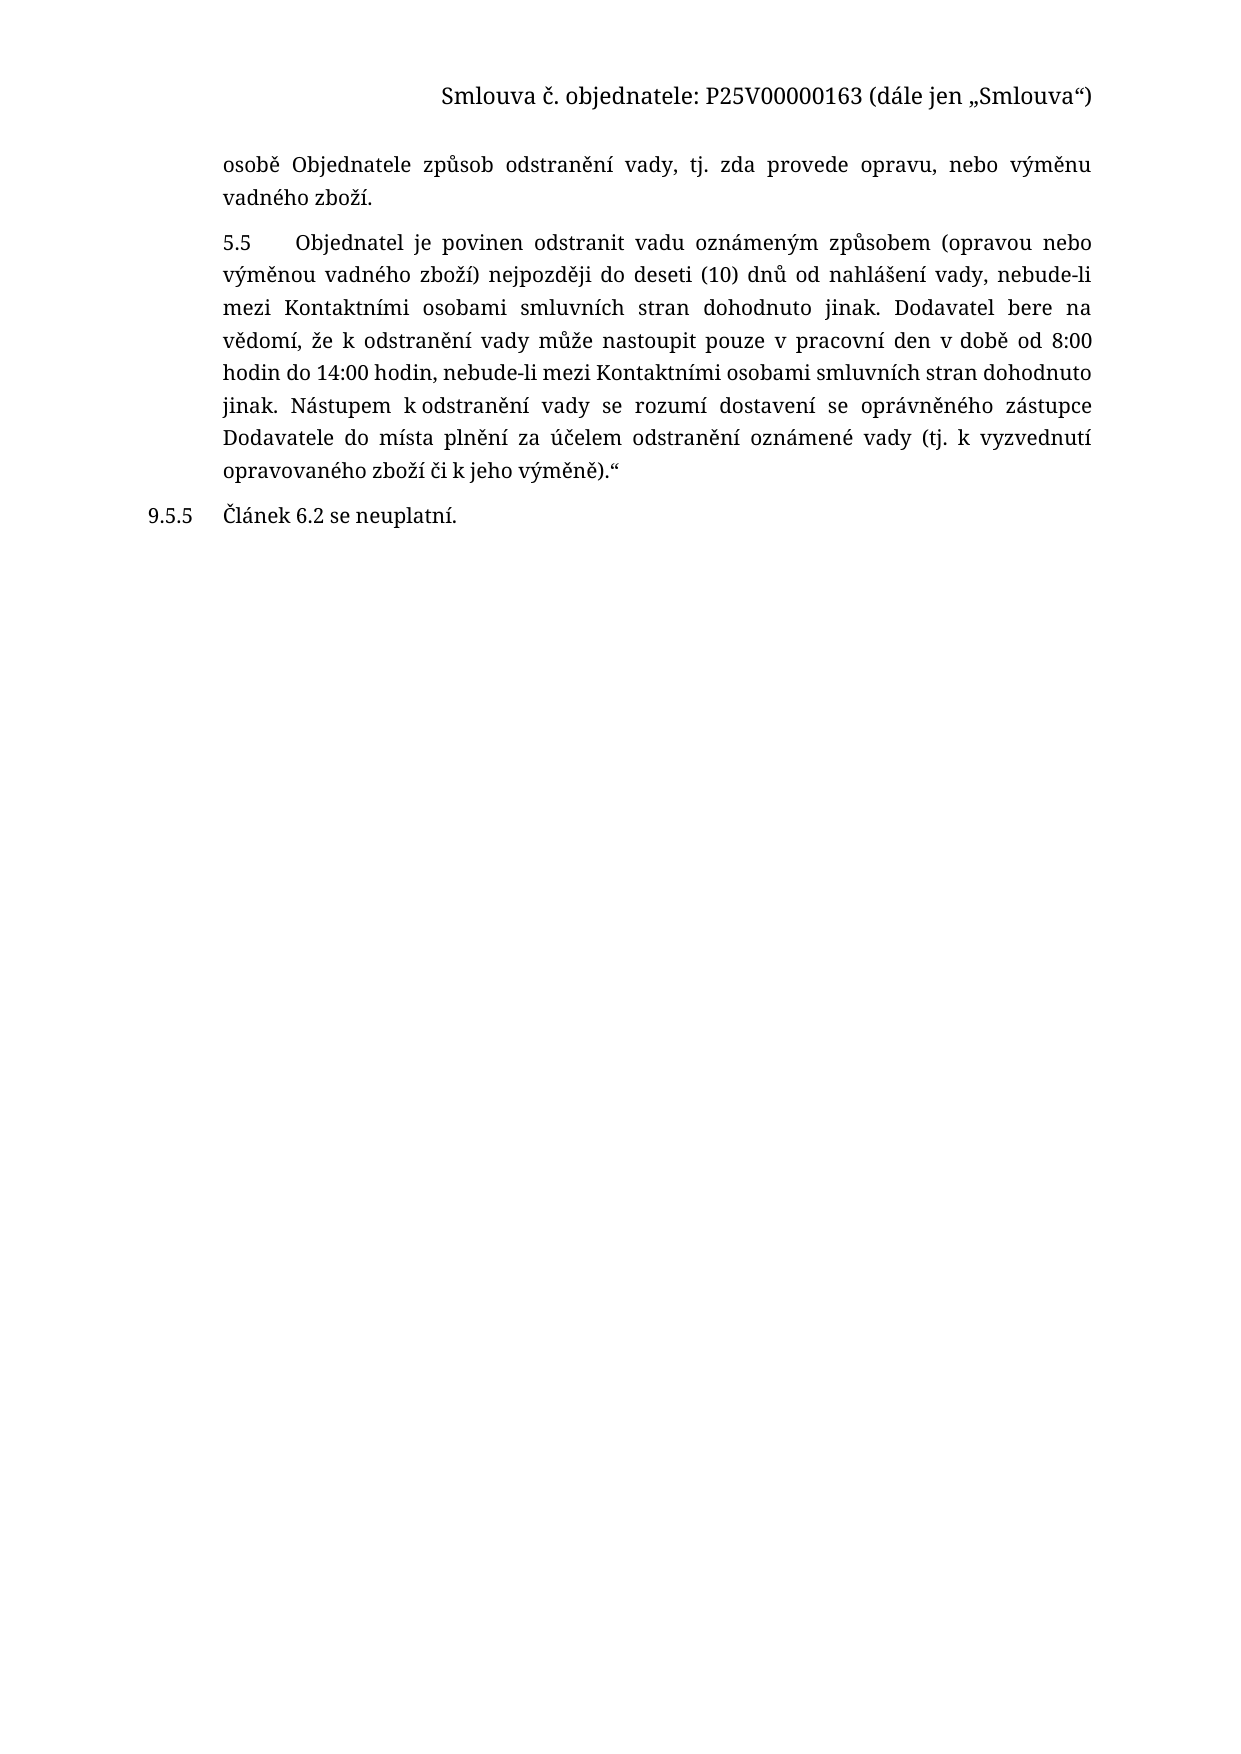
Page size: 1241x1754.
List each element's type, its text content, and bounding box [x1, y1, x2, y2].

list Článek 6.2 se neuplatní. [148, 501, 1093, 530]
list 5.5 Objednatel je povinen odstranit vadu oznámeným způsobem (opravou nebo výměnou vadného zboží) nejpozději do deseti (10) dnů od nahlášení vady, nebude-li mezi Kontaktními osobami smluvních stran dohodnuto jinak. Dodavatel bere na vědomí, že k odstranění vady může nastoupit pouze v pracovní den v době od 8:00 hodin do 14:00 hodin, nebude-li mezi Kontaktními osobami smluvních stran dohodnuto jinak. Nástupem k odstranění vady se rozumí dostavení se oprávněného zástupce Dodavatele do místa plnění za účelem odstranění oznámené vady (tj. k vyzvednutí opravovaného zboží či k jeho výměně).“ [223, 228, 1093, 484]
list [223, 150, 1093, 211]
